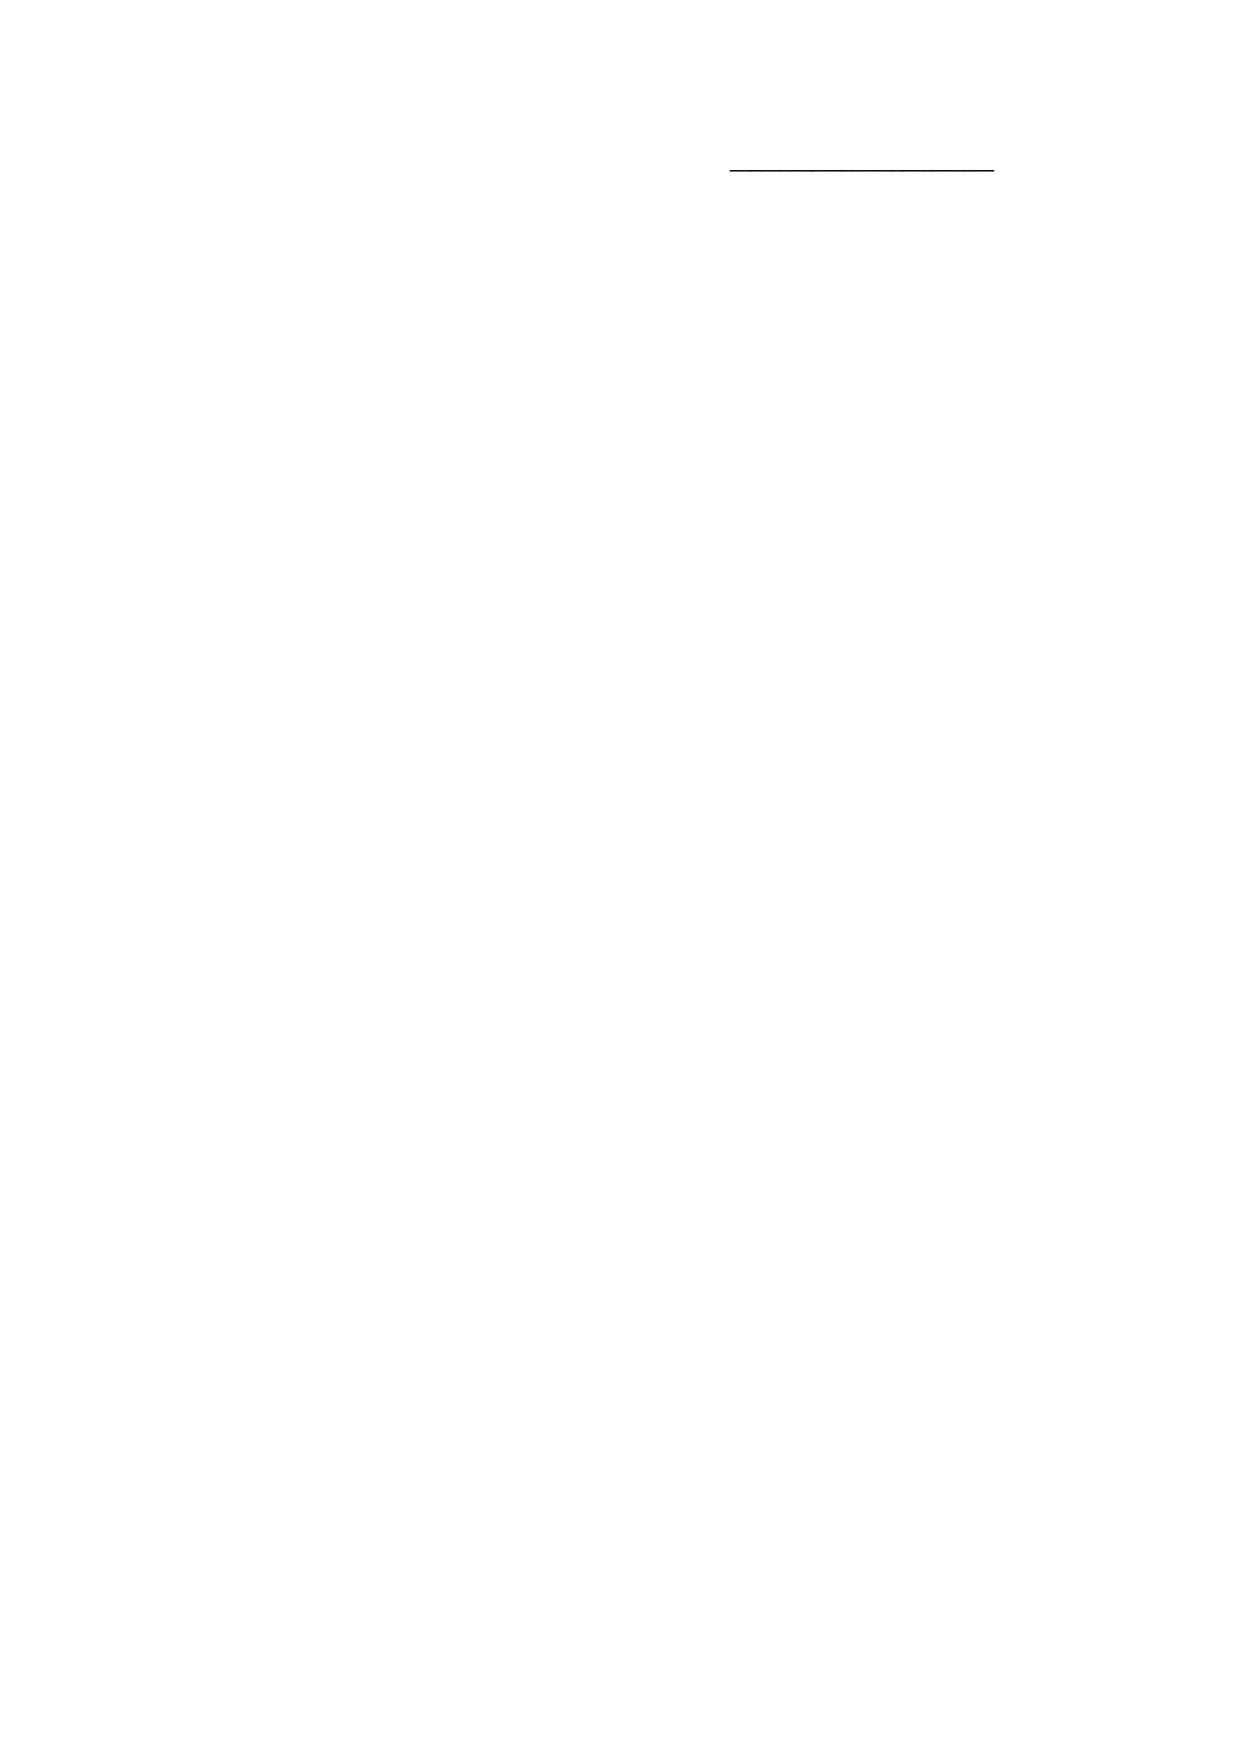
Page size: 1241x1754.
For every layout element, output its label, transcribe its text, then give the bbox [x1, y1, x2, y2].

text __________________________ [118, 146, 1133, 174]
